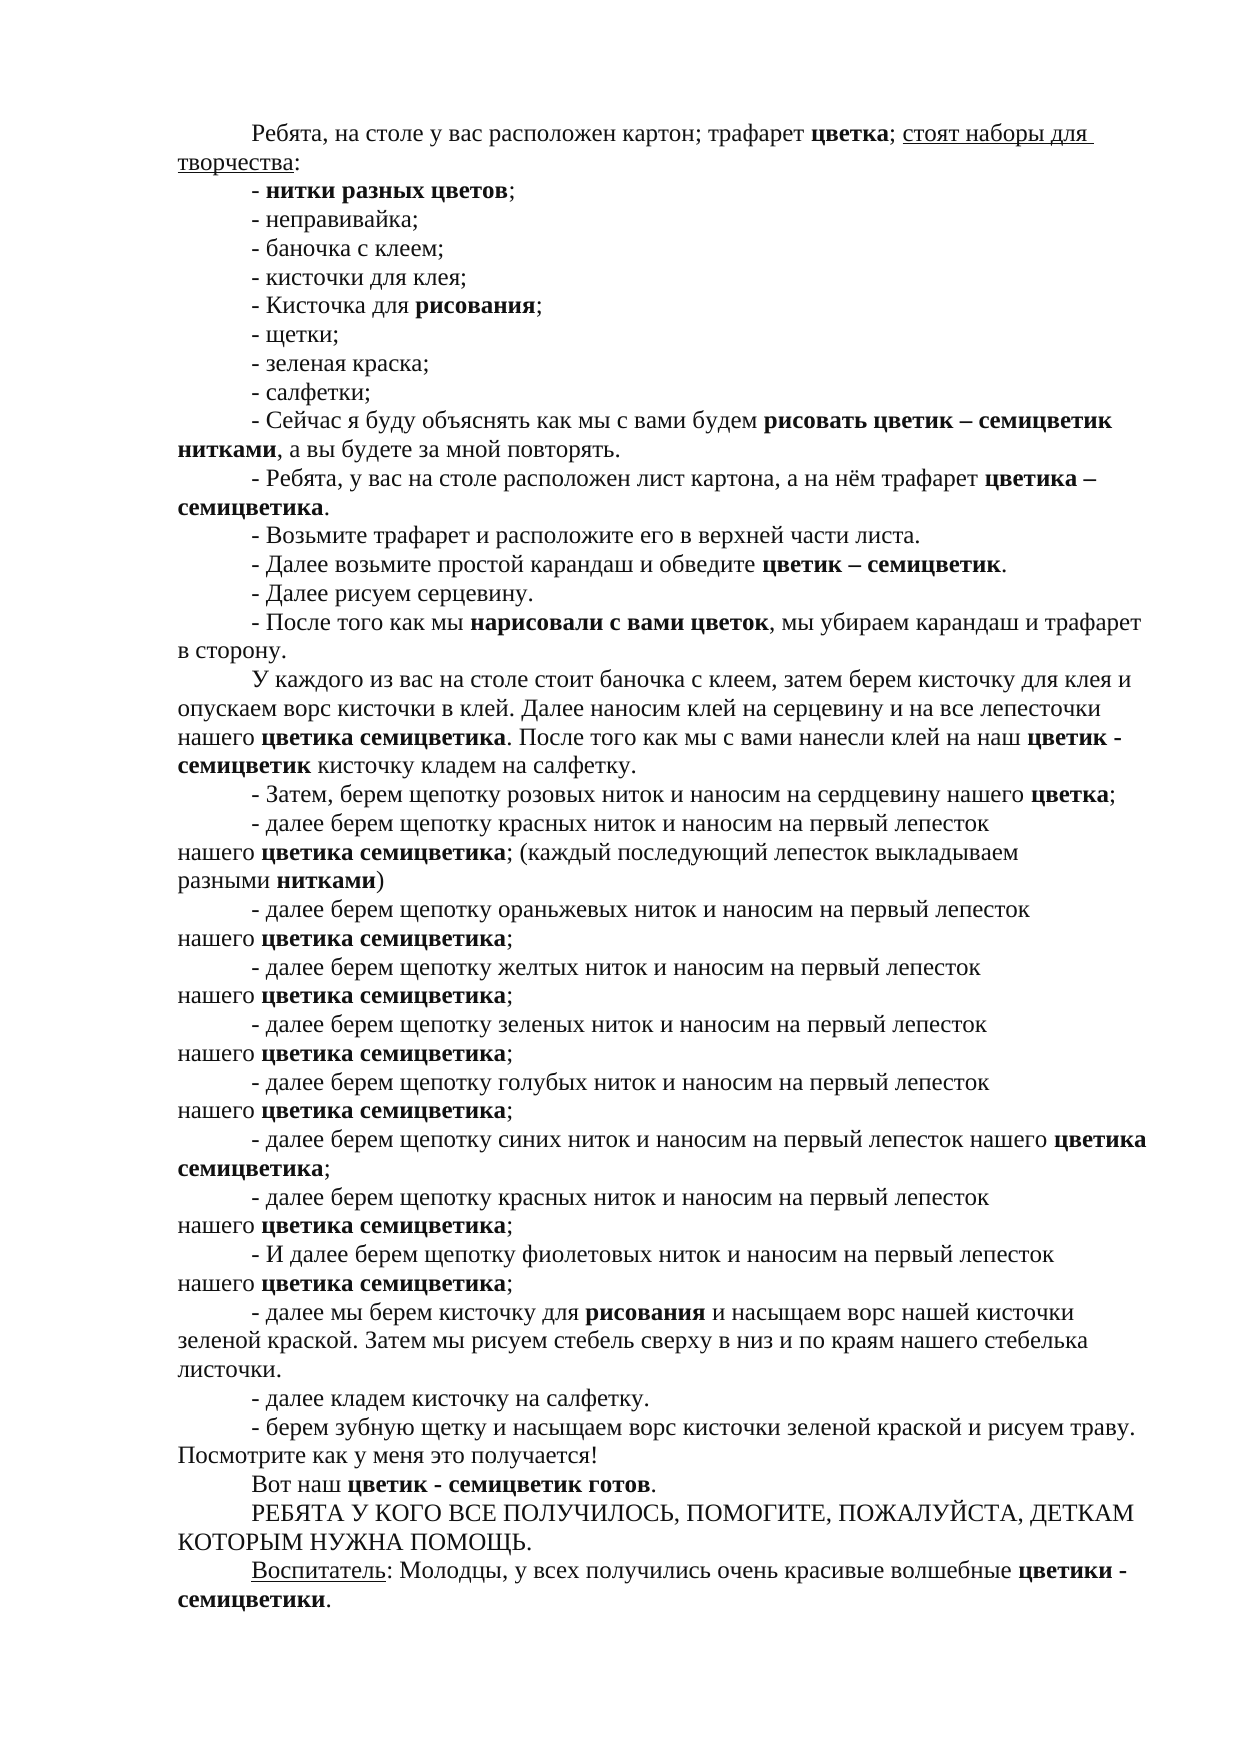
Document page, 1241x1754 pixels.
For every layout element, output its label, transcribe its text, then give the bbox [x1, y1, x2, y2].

text - далее берем щепотку голубых ниток и наносим на первый лепесток нашего цветика семицветика; [177, 1067, 1152, 1124]
text - Сейчас я буду объяснять как мы с вами будем рисовать цветик – семицветик нитками, а вы будете за мной повторять. [177, 406, 1152, 463]
text Ребята, на столе у вас расположен картон; трафарет цветка; стоят наборы для творчества: [177, 118, 1152, 176]
text - неправивайка; [177, 204, 1152, 233]
text У каждого из вас на столе стоит баночка с клеем, затем берем кисточку для клея и опускаем ворс кисточки в клей. Далее наносим клей на серцевину и на все лепесточки нашего цветика семицветика. После того как мы с вами нанесли клей на наш цветик - семицветик кисточку кладем на салфетку. [177, 664, 1152, 779]
text - далее берем щепотку зеленых ниток и наносим на первый лепесток нашего цветика семицветика; [177, 1009, 1152, 1067]
text - далее берем щепотку красных ниток и наносим на первый лепесток нашего цветика семицветика; (каждый последующий лепесток выкладываем разными нитками) [177, 808, 1152, 894]
text - После того как мы нарисовали с вами цветок, мы убираем карандаш и трафарет в сторону. [177, 607, 1152, 664]
text РЕБЯТА У КОГО ВСЕ ПОЛУЧИЛОСЬ, ПОМОГИТЕ, ПОЖАЛУЙСТА, ДЕТКАМ КОТОРЫМ НУЖНА ПОМОЩЬ. [177, 1498, 1152, 1556]
text - далее берем щепотку желтых ниток и наносим на первый лепесток нашего цветика семицветика; [177, 952, 1152, 1009]
text - салфетки; [177, 377, 1152, 406]
text - И далее берем щепотку фиолетовых ниток и наносим на первый лепесток нашего цветика семицветика; [177, 1239, 1152, 1297]
text - далее берем щепотку синих ниток и наносим на первый лепесток нашего цветика семицветика; [177, 1124, 1152, 1182]
text - Далее возьмите простой карандаш и обведите цветик – семицветик. [177, 549, 1152, 578]
text - Возьмите трафарет и расположите его в верхней части листа. [177, 521, 1152, 549]
text - далее берем щепотку красных ниток и наносим на первый лепесток нашего цветика семицветика; [177, 1182, 1152, 1239]
text - Далее рисуем серцевину. [177, 578, 1152, 607]
text - баночка с клеем; [177, 233, 1152, 262]
text - далее берем щепотку ораньжевых ниток и наносим на первый лепесток нашего цветика семицветика; [177, 894, 1152, 952]
text - берем зубную щетку и насыщаем ворс кисточки зеленой краской и рисуем траву. Посмотрите как у меня это получается! [177, 1412, 1152, 1469]
text - далее кладем кисточку на салфетку. [177, 1383, 1152, 1412]
text - кисточки для клея; [177, 262, 1152, 291]
text - Затем, берем щепотку розовых ниток и наносим на сердцевину нашего цветка; [177, 779, 1152, 808]
text Воспитатель: Молодцы, у всех получились очень красивые волшебные цветики - семицветики. [177, 1556, 1152, 1613]
text - далее мы берем кисточку для рисования и насыщаем ворс нашей кисточки зеленой краской. Затем мы рисуем стебель сверху в низ и по краям нашего стебелька листочки. [177, 1297, 1152, 1383]
text Вот наш цветик - семицветик готов. [177, 1469, 1152, 1498]
text - щетки; [177, 319, 1152, 348]
text - Кисточка для рисования; [177, 291, 1152, 319]
text - зеленая краска; [177, 348, 1152, 377]
text - Ребята, у вас на столе расположен лист картона, а на нём трафарет цветика – семицветика. [177, 463, 1152, 521]
text - нитки разных цветов; [177, 176, 1152, 204]
